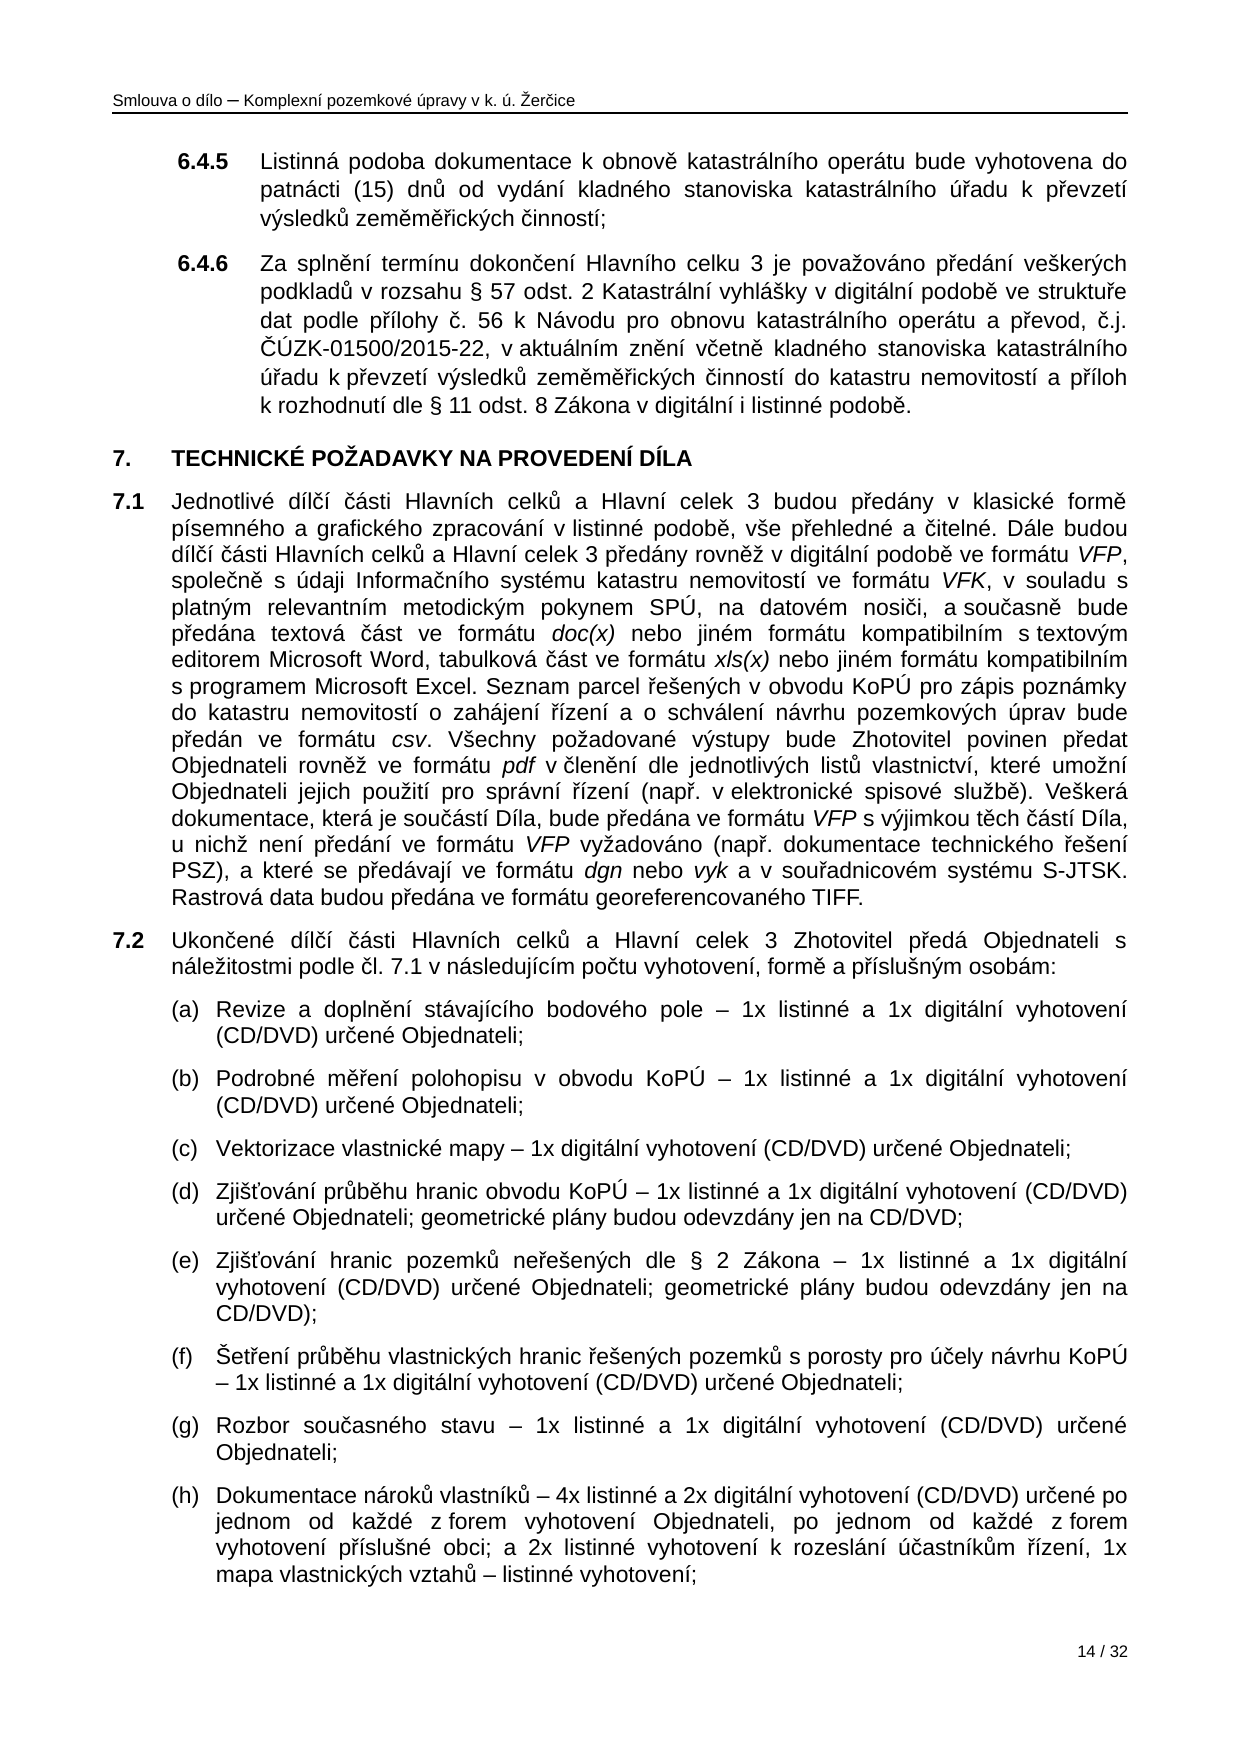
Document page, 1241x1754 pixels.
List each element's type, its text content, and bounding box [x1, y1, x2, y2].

text Jednotlivé dílčí části Hlavních celků a Hlavní celek 3 budou předány v klasické formě písemného a grafického zpracování v listinné podobě, vše přehledné a čitelné. Dále budou dílčí části Hlavních celků a Hlavní celek 3 předány rovněž v digitální podobě ve formátu VFP, společně s údaji Informačního systému katastru nemovitostí ve formátu VFK, v souladu s platným relevantním metodickým pokynem SPÚ, na datovém nosiči, a současně bude předána textová část ve formátu doc(x) nebo jiném formátu kompatibilním s textovým editorem Microsoft Word, tabulková část ve formátu xls(x) nebo jiném formátu kompatibilním s programem Microsoft Excel. Seznam parcel řešených v obvodu KoPÚ pro zápis poznámky do katastru nemovitostí o zahájení řízení a o schválení návrhu pozemkových úprav bude předán ve formátu csv. Všechny požadované výstupy bude Zhotovitel povinen předat Objednateli rovněž ve formátu pdf v členění dle jednotlivých listů vlastnictví, které umožní Objednateli jejich použití pro správní řízení (např. v elektronické spisové službě). Veškerá dokumentace, která je součástí Díla, bude předána ve formátu VFP s výjimkou těch částí Díla, u nichž není předání ve formátu VFP vyžadováno (např. dokumentace technického řešení PSZ), a které se předávají ve formátu dgn nebo vyk a v souřadnicovém systému S-JTSK. Rastrová data budou předána ve formátu georeferencovaného TIFF. [112, 488, 1128, 910]
list Zjišťování průběhu hranic obvodu KoPÚ – 1x listinné a 1x digitální vyhotovení (CD/DVD) určené Objednateli; geometrické plány budou odevzdány jen na CD/DVD; [171, 1178, 1128, 1231]
text Ukončené dílčí části Hlavních celků a Hlavní celek 3 Zhotovitel předá Objednateli s náležitostmi podle čl. 7.1 v následujícím počtu vyhotovení, formě a příslušným osobám: [112, 927, 1128, 979]
list Dokumentace nároků vlastníků – 4x listinné a 2x digitální vyhotovení (CD/DVD) určené po jednom od každé z forem vyhotovení Objednateli, po jednom od každé z forem vyhotovení příslušné obci; a 2x listinné vyhotovení k rozeslání účastníkům řízení, 1x mapa vlastnických vztahů – listinné vyhotovení; [171, 1482, 1128, 1587]
text Listinná podoba dokumentace k obnově katastrálního operátu bude vyhotovena do patnácti (15) dnů od vydání kladného stanoviska katastrálního úřadu k převzetí výsledků zeměměřických činností; [177, 148, 1128, 231]
list Rozbor současného stavu – 1x listinné a 1x digitální vyhotovení (CD/DVD) určené Objednateli; [171, 1412, 1128, 1465]
list Šetření průběhu vlastnických hranic řešených pozemků s porosty pro účely návrhu KoPÚ – 1x listinné a 1x digitální vyhotovení (CD/DVD) určené Objednateli; [171, 1343, 1128, 1396]
text Technické požadavky na provedení díla [112, 445, 1128, 472]
list Vektorizace vlastnické mapy – 1x digitální vyhotovení (CD/DVD) určené Objednateli; [171, 1135, 1128, 1161]
list Zjišťování hranic pozemků neřešených dle § 2 Zákona – 1x listinné a 1x digitální vyhotovení (CD/DVD) určené Objednateli; geometrické plány budou odevzdány jen na CD/DVD); [171, 1247, 1128, 1326]
text Za splnění termínu dokončení Hlavního celku 3 je považováno předání veškerých podkladů v rozsahu § 57 odst. 2 Katastrální vyhlášky v digitální podobě ve struktuře dat podle přílohy č. 56 k Návodu pro obnovu katastrálního operátu a převod, č.j. ČÚZK-01500/2015-22, v aktuálním znění včetně kladného stanoviska katastrálního úřadu k převzetí výsledků zeměměřických činností do katastru nemovitostí a příloh k rozhodnutí dle § 11 odst. 8 Zákona v digitální i listinné podobě. [177, 250, 1128, 418]
list Podrobné měření polohopisu v obvodu KoPÚ – 1x listinné a 1x digitální vyhotovení (CD/DVD) určené Objednateli; [171, 1065, 1128, 1118]
list Revize a doplnění stávajícího bodového pole – 1x listinné a 1x digitální vyhotovení (CD/DVD) určené Objednateli; [171, 996, 1128, 1049]
